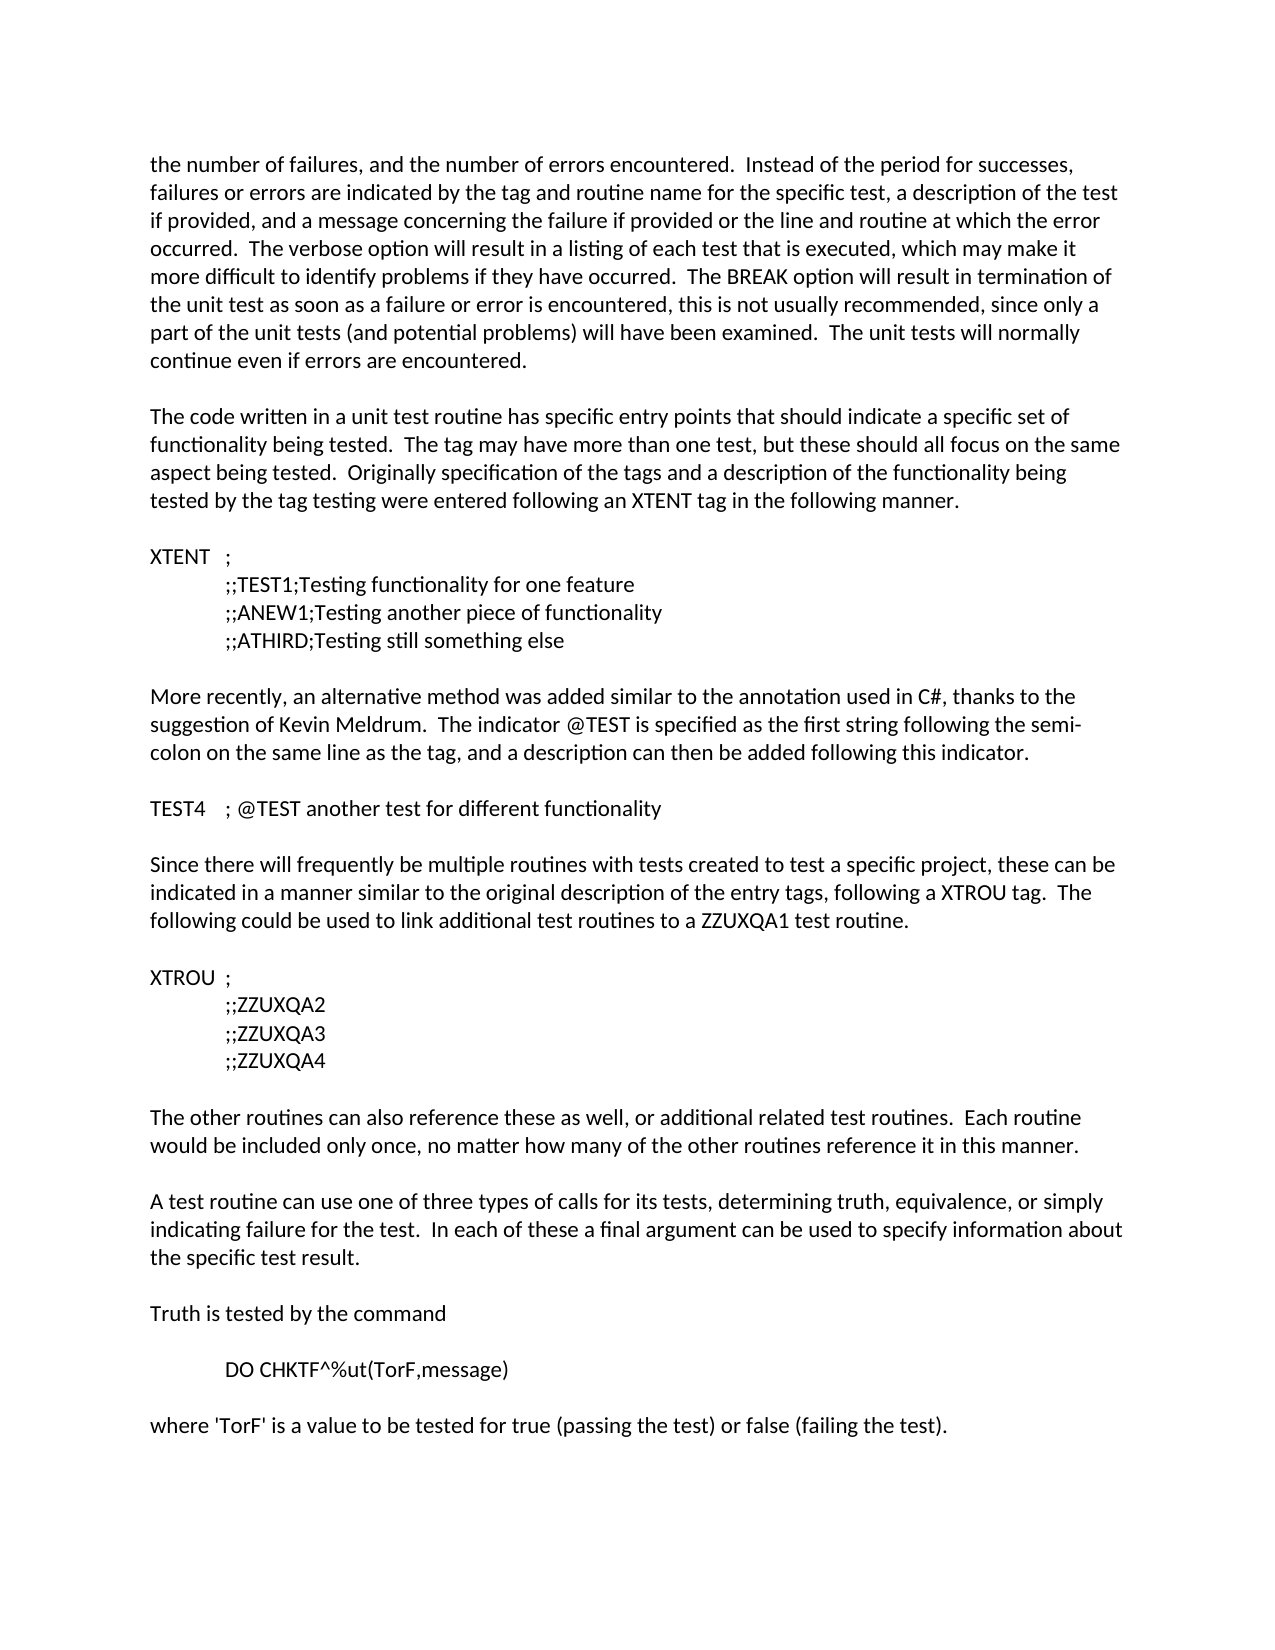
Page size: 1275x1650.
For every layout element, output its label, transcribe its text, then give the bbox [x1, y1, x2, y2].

text A test routine can use one of three types of calls for its tests, determining truth, equivalence, or simply indicating failure for the test. In each of these a final argument can be used to specify information about the specific test result. [150, 1187, 1125, 1271]
text ;;ATHIRD;Testing still something else [150, 626, 1125, 654]
text ;;ZZUXQA3 [150, 1019, 1125, 1047]
text XTROU ; [150, 963, 1125, 991]
text ;;ANEW1;Testing another piece of functionality [150, 598, 1125, 626]
text ;;ZZUXQA4 [150, 1047, 1125, 1075]
text TEST4 ; @TEST another test for different functionality [150, 794, 1125, 822]
text The code written in a unit test routine has specific entry points that should indicate a specific set of functionality being tested. The tag may have more than one test, but these should all focus on the same aspect being tested. Originally specification of the tags and a description of the functionality being tested by the tag testing were entered following an XTENT tag in the following manner. [150, 402, 1125, 514]
text Since there will frequently be multiple routines with tests created to test a specific project, these can be indicated in a manner similar to the original description of the entry tags, following a XTROU tag. The following could be used to link additional test routines to a ZZUXQA1 test routine. [150, 851, 1125, 934]
text ;;ZZUXQA2 [150, 991, 1125, 1019]
text The other routines can also reference these as well, or additional related test routines. Each routine would be included only once, no matter how many of the other routines reference it in this manner. [150, 1103, 1125, 1159]
text XTENT ; [150, 542, 1125, 570]
text ;;TEST1;Testing functionality for one feature [150, 570, 1125, 598]
text DO CHKTF^%ut(TorF,message) [150, 1355, 1125, 1383]
text Truth is tested by the command [150, 1299, 1125, 1327]
text where 'TorF' is a value to be tested for true (passing the test) or false (failing the test). [150, 1411, 1125, 1439]
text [150, 150, 1125, 374]
text More recently, an alternative method was added similar to the annotation used in C#, thanks to the suggestion of Kevin Meldrum. The indicator @TEST is specified as the first string following the semi-colon on the same line as the tag, and a description can then be added following this indicator. [150, 682, 1125, 766]
